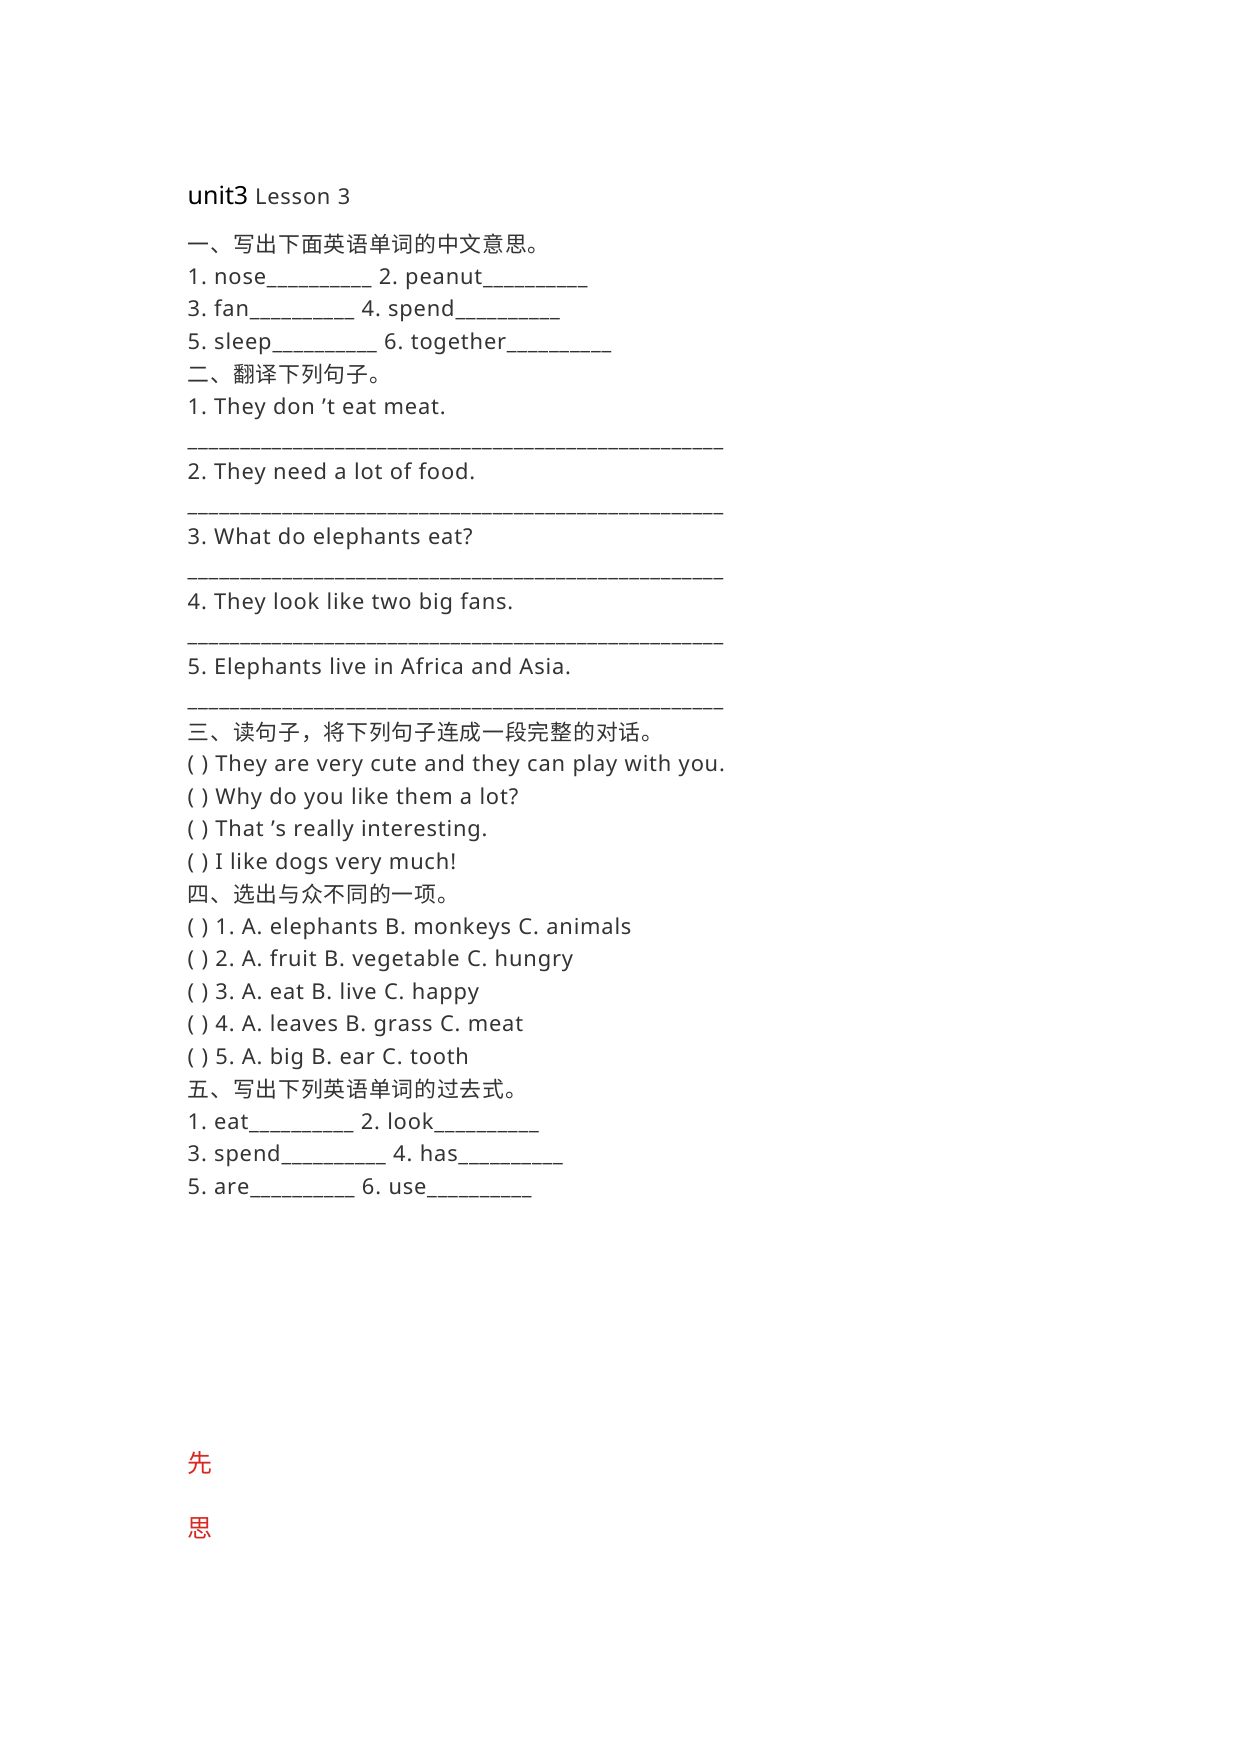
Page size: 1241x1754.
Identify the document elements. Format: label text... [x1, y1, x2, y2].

text 1. They don ’t eat meat. [187, 389, 1053, 422]
text 3. What do elephants eat? [187, 519, 1053, 552]
text ( ) 1. A. elephants B. monkeys C. animals [187, 909, 1053, 942]
text 三、读句子，将下列句子连成一段完整的对话。 [187, 714, 1053, 747]
text ( ) Why do you like them a lot? [187, 779, 1053, 812]
text 5. Elephants live in Africa and Asia. [187, 649, 1053, 682]
text 二、翻译下列句子。 [187, 357, 1053, 389]
text 一、写出下面英语单词的中文意思。 [187, 227, 1053, 259]
text unit3 Lesson 3 [187, 162, 1053, 227]
text ( ) 3. A. eat B. live C. happy [187, 974, 1053, 1007]
text ___________________________________________________ [187, 552, 1053, 584]
text 4. They look like two big fans. [187, 584, 1053, 617]
text 3. fan__________ 4. spend__________ [187, 292, 1053, 324]
text 5. sleep__________ 6. together__________ [187, 324, 1053, 357]
text ( ) That ’s really interesting. [187, 812, 1053, 844]
text 3. spend__________ 4. has__________ [187, 1137, 1053, 1169]
text ___________________________________________________ [187, 682, 1053, 714]
text 5. are__________ 6. use__________ [187, 1169, 1053, 1202]
text 先 [187, 1429, 1053, 1494]
text ( ) 5. A. big B. ear C. tooth [187, 1039, 1053, 1072]
text 五、写出下列英语单词的过去式。 [187, 1072, 1053, 1104]
text 思 [187, 1494, 1053, 1559]
text ( ) They are very cute and they can play with you. [187, 747, 1053, 779]
text 四、选出与众不同的一项。 [187, 877, 1053, 909]
text 1. nose__________ 2. peanut__________ [187, 259, 1053, 292]
text ( ) 2. A. fruit B. vegetable C. hungry [187, 942, 1053, 974]
text ( ) 4. A. leaves B. grass C. meat [187, 1007, 1053, 1039]
text 2. They need a lot of food. [187, 454, 1053, 487]
text ( ) I like dogs very much! [187, 844, 1053, 877]
text 1. eat__________ 2. look__________ [187, 1104, 1053, 1137]
text ___________________________________________________ [187, 422, 1053, 454]
text ___________________________________________________ [187, 487, 1053, 519]
text ___________________________________________________ [187, 617, 1053, 649]
